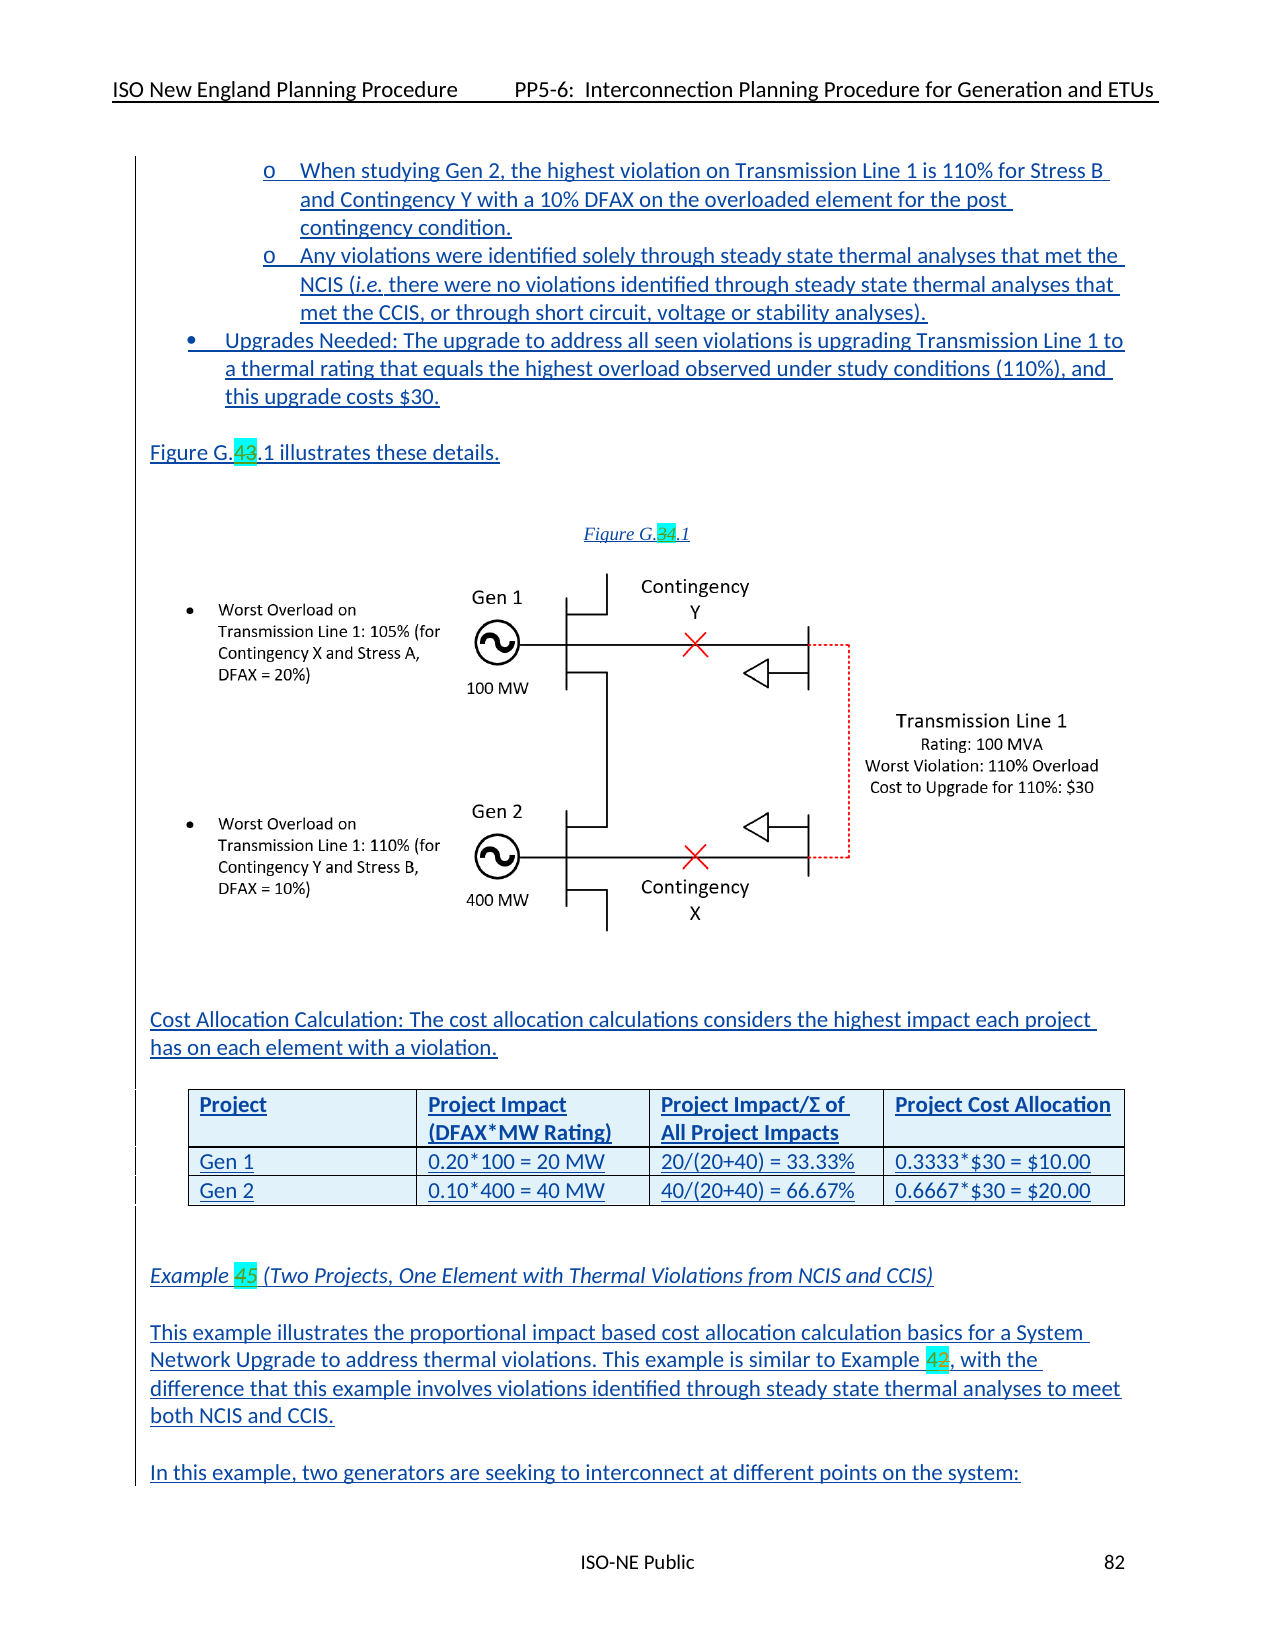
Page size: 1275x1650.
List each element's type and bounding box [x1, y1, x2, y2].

picture [150, 543, 1125, 950]
